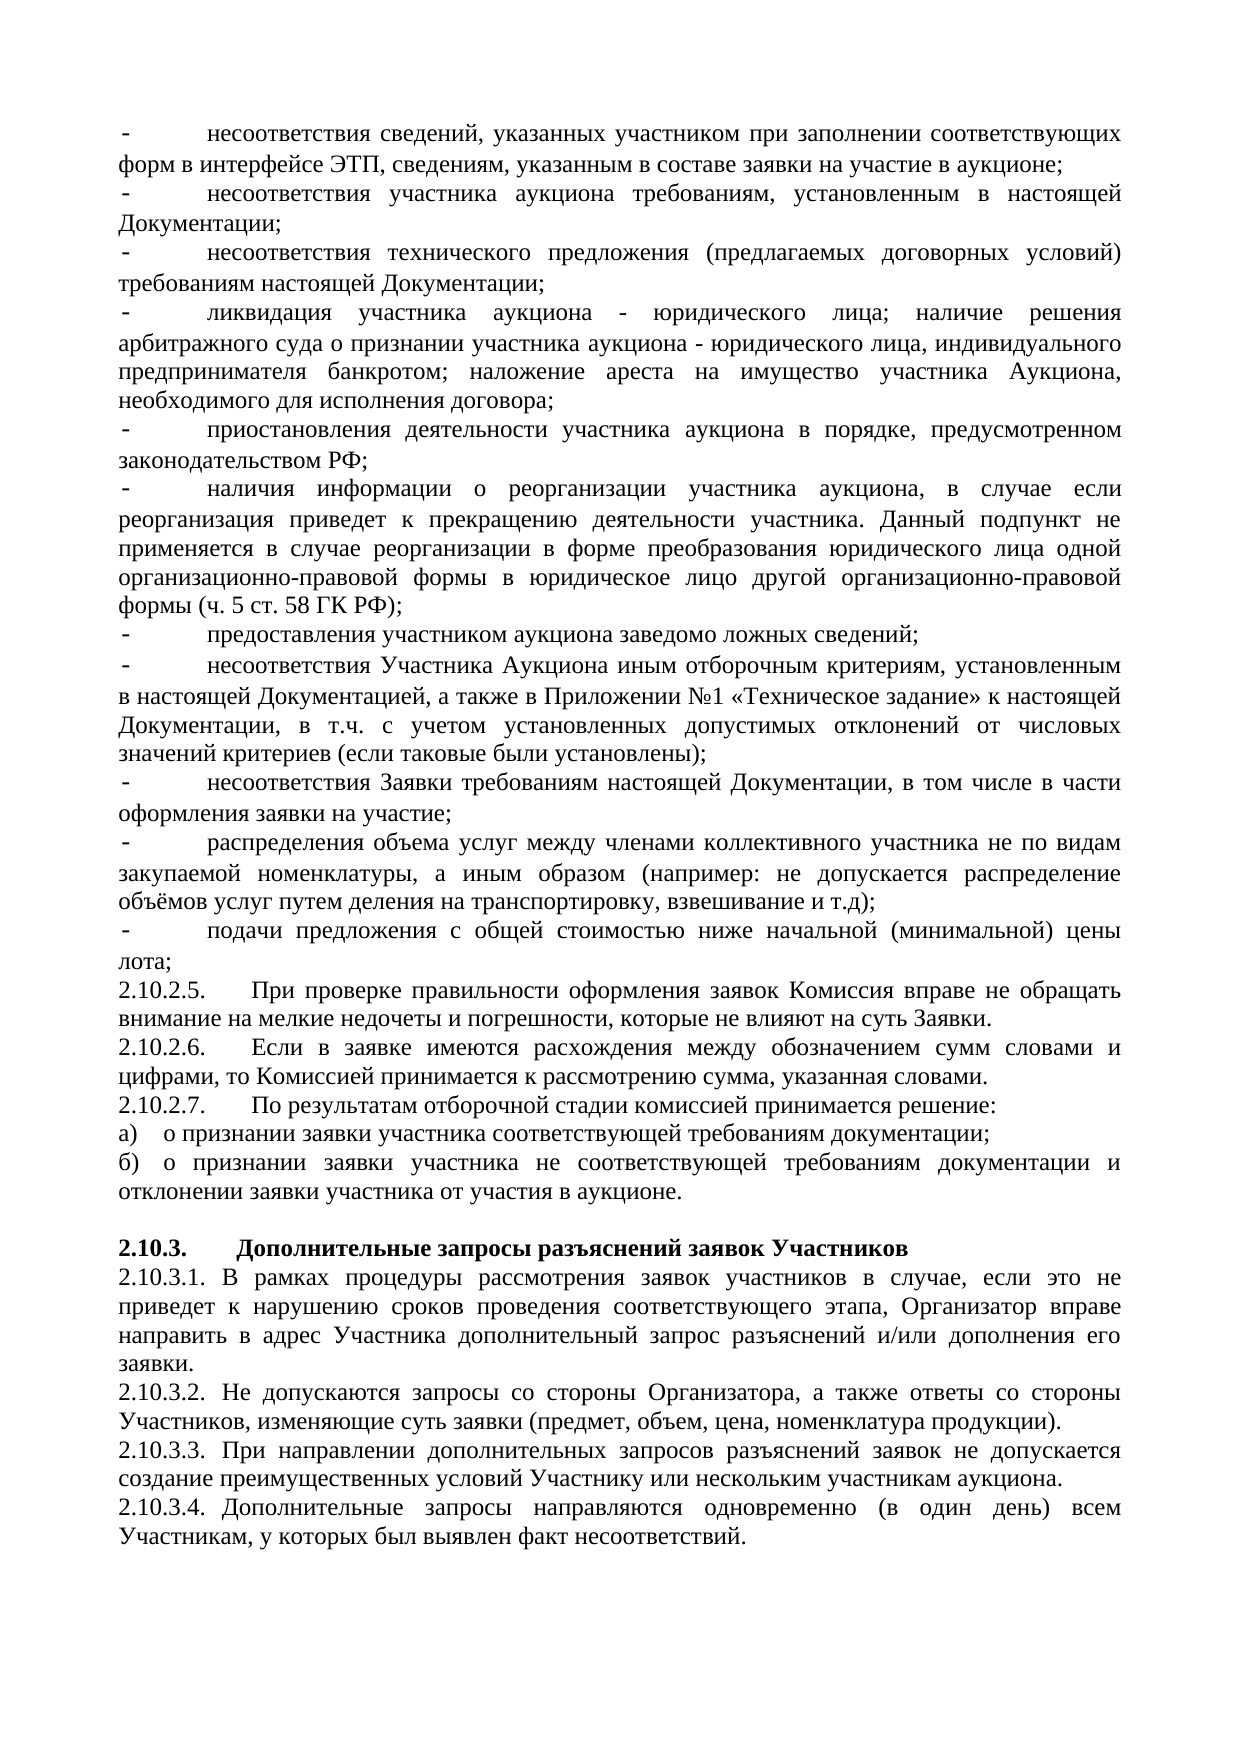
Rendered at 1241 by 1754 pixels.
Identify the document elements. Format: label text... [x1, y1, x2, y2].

list В рамках процедуры рассмотрения заявок участников в случае, если это не приведет к нарушению сроков проведения соответствующего этапа, Организатор вправе направить в адрес Участника дополнительный запрос разъяснений и/или дополнения его заявки. [118, 1262, 1122, 1377]
list несоответствия технического предложения (предлагаемых договорных условий) требованиям настоящей Документации; [118, 237, 1122, 297]
list подачи предложения с общей стоимостью ниже начальной (минимальной) цены лота; [118, 915, 1122, 975]
list несоответствия участника аукциона требованиям, установленным в настоящей Документации; [118, 178, 1122, 237]
subtitle о признании заявки участника соответствующей требованиям документации; [118, 1118, 1122, 1147]
list Не допускаются запросы со стороны Организатора, а также ответы со стороны Участников, изменяющие суть заявки (предмет, объем, цена, номенклатура продукции). [118, 1377, 1122, 1435]
subtitle Дополнительные запросы разъяснений заявок Участников [118, 1233, 1122, 1262]
list наличия информации о реорганизации участника аукциона, в случае если реорганизация приведет к прекращению деятельности участника. Данный подпункт не применяется в случае реорганизации в форме преобразования юридического лица одной организационно-правовой формы в юридическое лицо другой организационно-правовой формы (ч. 5 ст. 58 ГК РФ); [118, 473, 1122, 619]
list При направлении дополнительных запросов разъяснений заявок не допускается создание преимущественных условий Участнику или нескольким участникам аукциона. [118, 1435, 1122, 1492]
subtitle о признании заявки участника не соответствующей требованиям документации и отклонении заявки участника от участия в аукционе. [118, 1147, 1122, 1205]
list предоставления участником аукциона заведомо ложных сведений; [118, 619, 1122, 650]
list При проверке правильности оформления заявок Комиссия вправе не обращать внимание на мелкие недочеты и погрешности, которые не влияют на суть Заявки. [118, 975, 1122, 1032]
list Дополнительные запросы направляются одновременно (в один день) всем Участникам, у которых был выявлен факт несоответствий. [118, 1492, 1122, 1550]
list несоответствия Участника Аукциона иным отборочным критериям, установленным в настоящей Документацией, а также в Приложении №1 «Техническое задание» к настоящей Документации, в т.ч. с учетом установленных допустимых отклонений от числовых значений критериев (если таковые были установлены); [118, 650, 1122, 767]
list распределения объема услуг между членами коллективного участника не по видам закупаемой номенклатуры, а иным образом (например: не допускается распределение объёмов услуг путем деления на транспортировку, взвешивание и т.д); [118, 827, 1122, 915]
list несоответствия сведений, указанных участником при заполнении соответствующих форм в интерфейсе ЭТП, сведениям, указанным в составе заявки на участие в аукционе; [118, 118, 1122, 178]
list несоответствия Заявки требованиям настоящей Документации, в том числе в части оформления заявки на участие; [118, 767, 1122, 827]
list ликвидация участника аукциона - юридического лица; наличие решения арбитражного суда о признании участника аукциона - юридического лица, индивидуального предпринимателя банкротом; наложение ареста на имущество участника Аукциона, необходимого для исполнения договора; [118, 297, 1122, 414]
list приостановления деятельности участника аукциона в порядке, предусмотренном законодательством РФ; [118, 414, 1122, 473]
list По результатам отборочной стадии комиссией принимается решение: [118, 1090, 1122, 1118]
list Если в заявке имеются расхождения между обозначением сумм словами и цифрами, то Комиссией принимается к рассмотрению сумма, указанная словами. [118, 1032, 1122, 1090]
